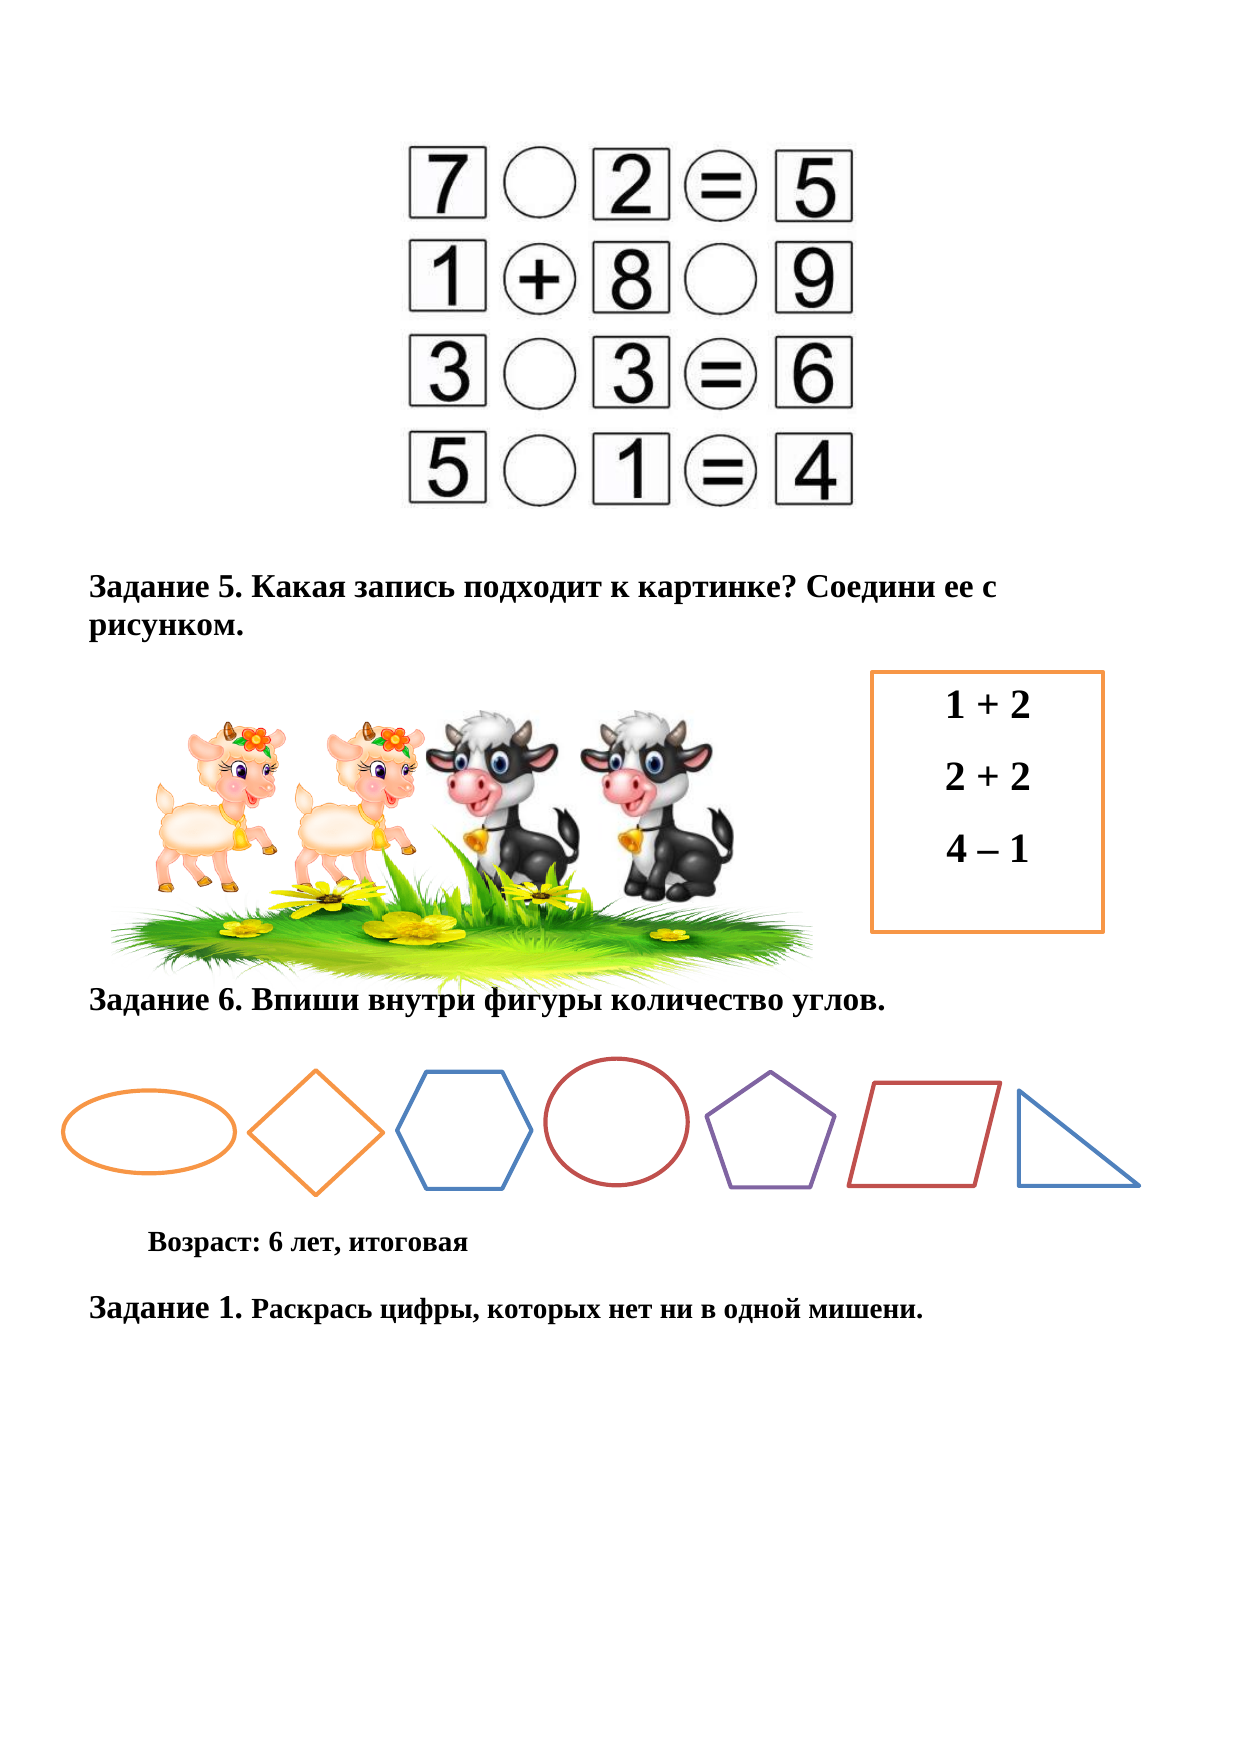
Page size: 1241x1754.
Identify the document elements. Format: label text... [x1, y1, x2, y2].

text Возраст: 6 лет, итоговая [148, 1224, 1119, 1258]
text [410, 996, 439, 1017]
text Задание 1. Раскрась цифры, которых нет ни в одной мишени. [89, 1287, 1119, 1325]
text Задание 6. Впиши внутри фигуры количество углов. [798, 979, 1119, 1017]
text Задание 6. Впиши внутри фигуры количество углов. [89, 979, 411, 1017]
picture [396, 132, 871, 509]
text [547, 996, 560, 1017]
text Задание 5. Какая запись подходит к картинке? Соедини ее с рисунком. [89, 566, 1119, 643]
text Задание 6. Впиши внутри фигуры количество углов. [565, 996, 799, 1017]
picture [111, 710, 813, 996]
